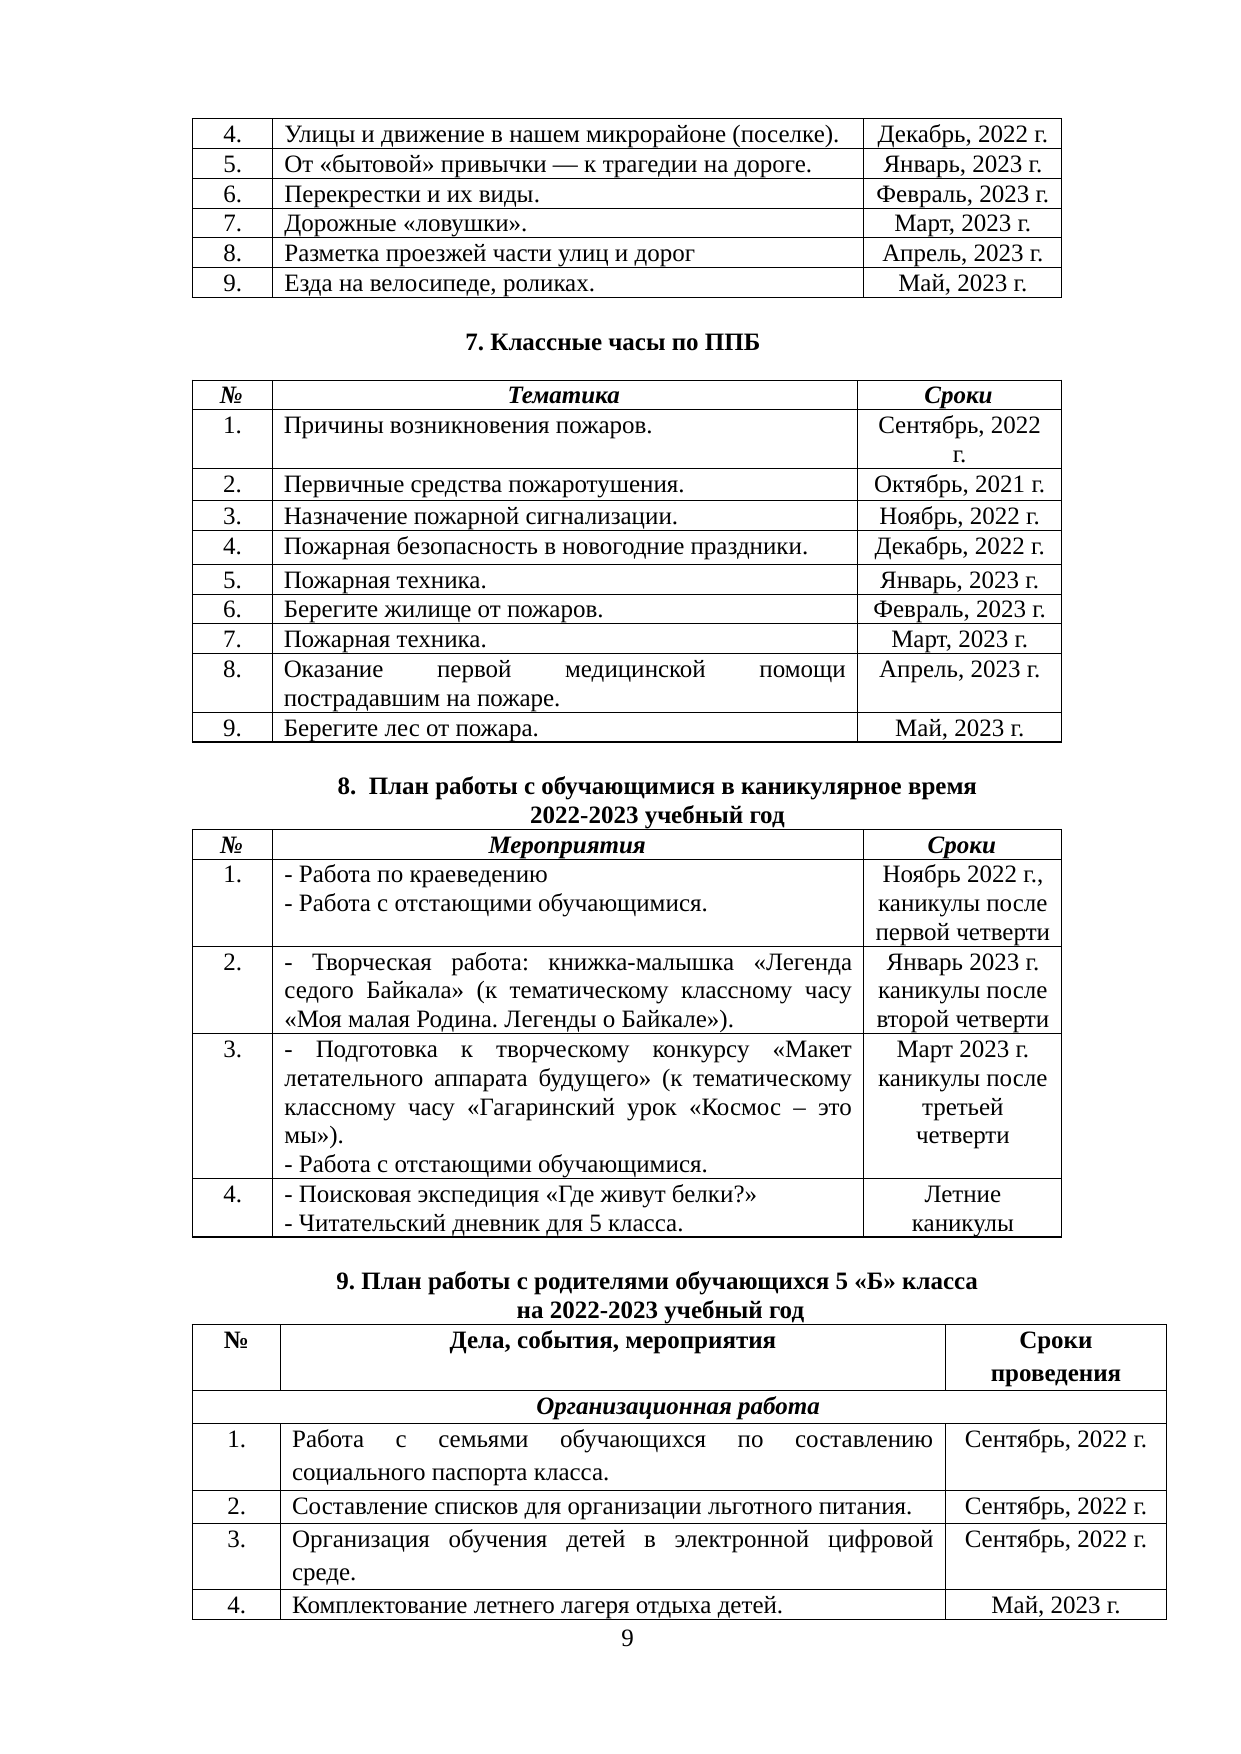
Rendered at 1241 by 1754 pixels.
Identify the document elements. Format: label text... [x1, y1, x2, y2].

table_cell Берегите жилище от пожаров. [273, 595, 857, 623]
table_cell 6. [193, 179, 272, 207]
table_cell - Поисковая экспедиция «Где живут белки?» - Читательский дневник для 5 класса. [273, 1179, 863, 1236]
table_cell Улицы и движение в нашем микрорайоне (поселке). [273, 119, 863, 148]
table_cell Апрель, 2023 г. [864, 238, 1061, 267]
table_header Мероприятия [273, 830, 863, 858]
table_cell 9. [193, 713, 272, 741]
table_cell Организационная работа [193, 1391, 1166, 1423]
table_cell Причины возникновения пожаров. [273, 410, 857, 468]
table_cell Май, 2023 г. [858, 713, 1061, 741]
table_cell 1. [193, 1424, 280, 1490]
table_cell 3. [193, 1034, 272, 1178]
table_cell 3. [193, 1524, 280, 1589]
table_cell Январь, 2023 г. [858, 565, 1061, 593]
table_cell Апрель, 2023 г. [858, 654, 1061, 712]
text на 2022-2023 учебный год [192, 1295, 1063, 1324]
table_cell Дорожные «ловушки». [273, 209, 863, 237]
table_cell Январь 2023 г. каникулы после второй четверти [864, 947, 1061, 1033]
table_cell Работа с семьями обучающихся по составлению социального паспорта класса. [281, 1424, 945, 1490]
table_cell 9. [193, 268, 272, 297]
table_cell 8. [193, 654, 272, 712]
table_cell 7. [193, 209, 272, 237]
table_header Сроки проведения [946, 1325, 1166, 1390]
table_cell - Подготовка к творческому конкурсу «Макет летательного аппарата будущего» (к тематическому классному часу «Гагаринский урок «Космос – это мы»). - Работа с отстающими обучающимися. [273, 1034, 863, 1178]
table_cell 4. [193, 1179, 272, 1236]
text 8. План работы с обучающимися в каникулярное время [192, 771, 1063, 800]
table_cell 4. [193, 1590, 280, 1619]
table_cell Сентябрь, 2022 г. [946, 1491, 1166, 1523]
table_cell Март, 2023 г. [864, 209, 1061, 237]
table_cell Сентябрь, 2022 г. [946, 1524, 1166, 1589]
table_cell 6. [193, 595, 272, 623]
table_cell Ноябрь 2022 г., каникулы после первой четверти [864, 860, 1061, 946]
text 2022-2023 учебный год [192, 800, 1063, 829]
table_cell Составление списков для организации льготного питания. [281, 1491, 945, 1523]
table_cell Январь, 2023 г. [864, 149, 1061, 178]
table_cell Пожарная безопасность в новогодние праздники. [273, 531, 857, 564]
table_cell Первичные средства пожаротушения. [273, 469, 857, 500]
table_cell 2. [193, 947, 272, 1033]
table_header Сроки [858, 381, 1061, 409]
table_cell 5. [193, 149, 272, 178]
table_cell Март, 2023 г. [858, 624, 1061, 653]
table_cell Май, 2023 г. [864, 268, 1061, 297]
text 7. Классные часы по ППБ [162, 327, 1063, 355]
table_header Дела, события, мероприятия [281, 1325, 945, 1390]
table_header Тематика [273, 381, 857, 409]
table_cell Февраль, 2023 г. [858, 595, 1061, 623]
table_cell 7. [193, 624, 272, 653]
table_cell Берегите лес от пожара. [273, 713, 857, 741]
table_cell Назначение пожарной сигнализации. [273, 501, 857, 530]
table_header Сроки [864, 830, 1061, 858]
table_cell Пожарная техника. [273, 624, 857, 653]
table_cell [281, 1590, 945, 1619]
table_cell 1. [193, 410, 272, 468]
text 9. План работы с родителями обучающихся 5 «Б» класса [192, 1266, 1063, 1295]
table_cell Летние каникулы [864, 1179, 1061, 1236]
table_cell Пожарная техника. [273, 565, 857, 593]
table_cell Октябрь, 2021 г. [858, 469, 1061, 500]
table_cell Оказание первой медицинской помощи пострадавшим на пожаре. [561, 654, 857, 712]
table_cell Декабрь, 2022 г. [864, 119, 1061, 148]
table_cell 1. [193, 860, 272, 946]
table_cell 8. [193, 238, 272, 267]
table_header № [193, 381, 272, 409]
table_cell Перекрестки и их виды. [273, 179, 863, 207]
table_cell 2. [193, 1491, 280, 1523]
table_cell Разметка проезжей части улиц и дорог [273, 238, 863, 267]
table_cell 5. [193, 565, 272, 593]
table_cell 2. [193, 469, 272, 500]
table_cell - Творческая работа: книжка-малышка «Легенда седого Байкала» (к тематическому классному часу «Моя малая Родина. Легенды о Байкале»). [273, 947, 863, 1033]
table_cell Ноябрь, 2022 г. [858, 501, 1061, 530]
table_cell Сентябрь, 2022 г. [946, 1424, 1166, 1490]
table_cell Март 2023 г. каникулы после третьей четверти [864, 1034, 1061, 1178]
table_header № [193, 1325, 280, 1390]
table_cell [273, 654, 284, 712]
table_cell Май, 2023 г. [946, 1590, 1166, 1619]
table_header № [193, 830, 272, 858]
table_cell Сентябрь, 2022 г. [858, 410, 1061, 468]
table_cell От «бытовой» привычки — к трагедии на дороге. [273, 149, 863, 178]
table_cell 4. [193, 531, 272, 564]
table_cell Езда на велосипеде, роликах. [273, 268, 863, 297]
table_cell Организация обучения детей в электронной цифровой среде. [281, 1524, 945, 1589]
table_cell Февраль, 2023 г. [864, 179, 1061, 207]
table_cell - Работа по краеведению - Работа с отстающими обучающимися. [273, 860, 863, 946]
table_cell 4. [193, 119, 272, 148]
table_cell Декабрь, 2022 г. [858, 531, 1061, 564]
table_cell 3. [193, 501, 272, 530]
